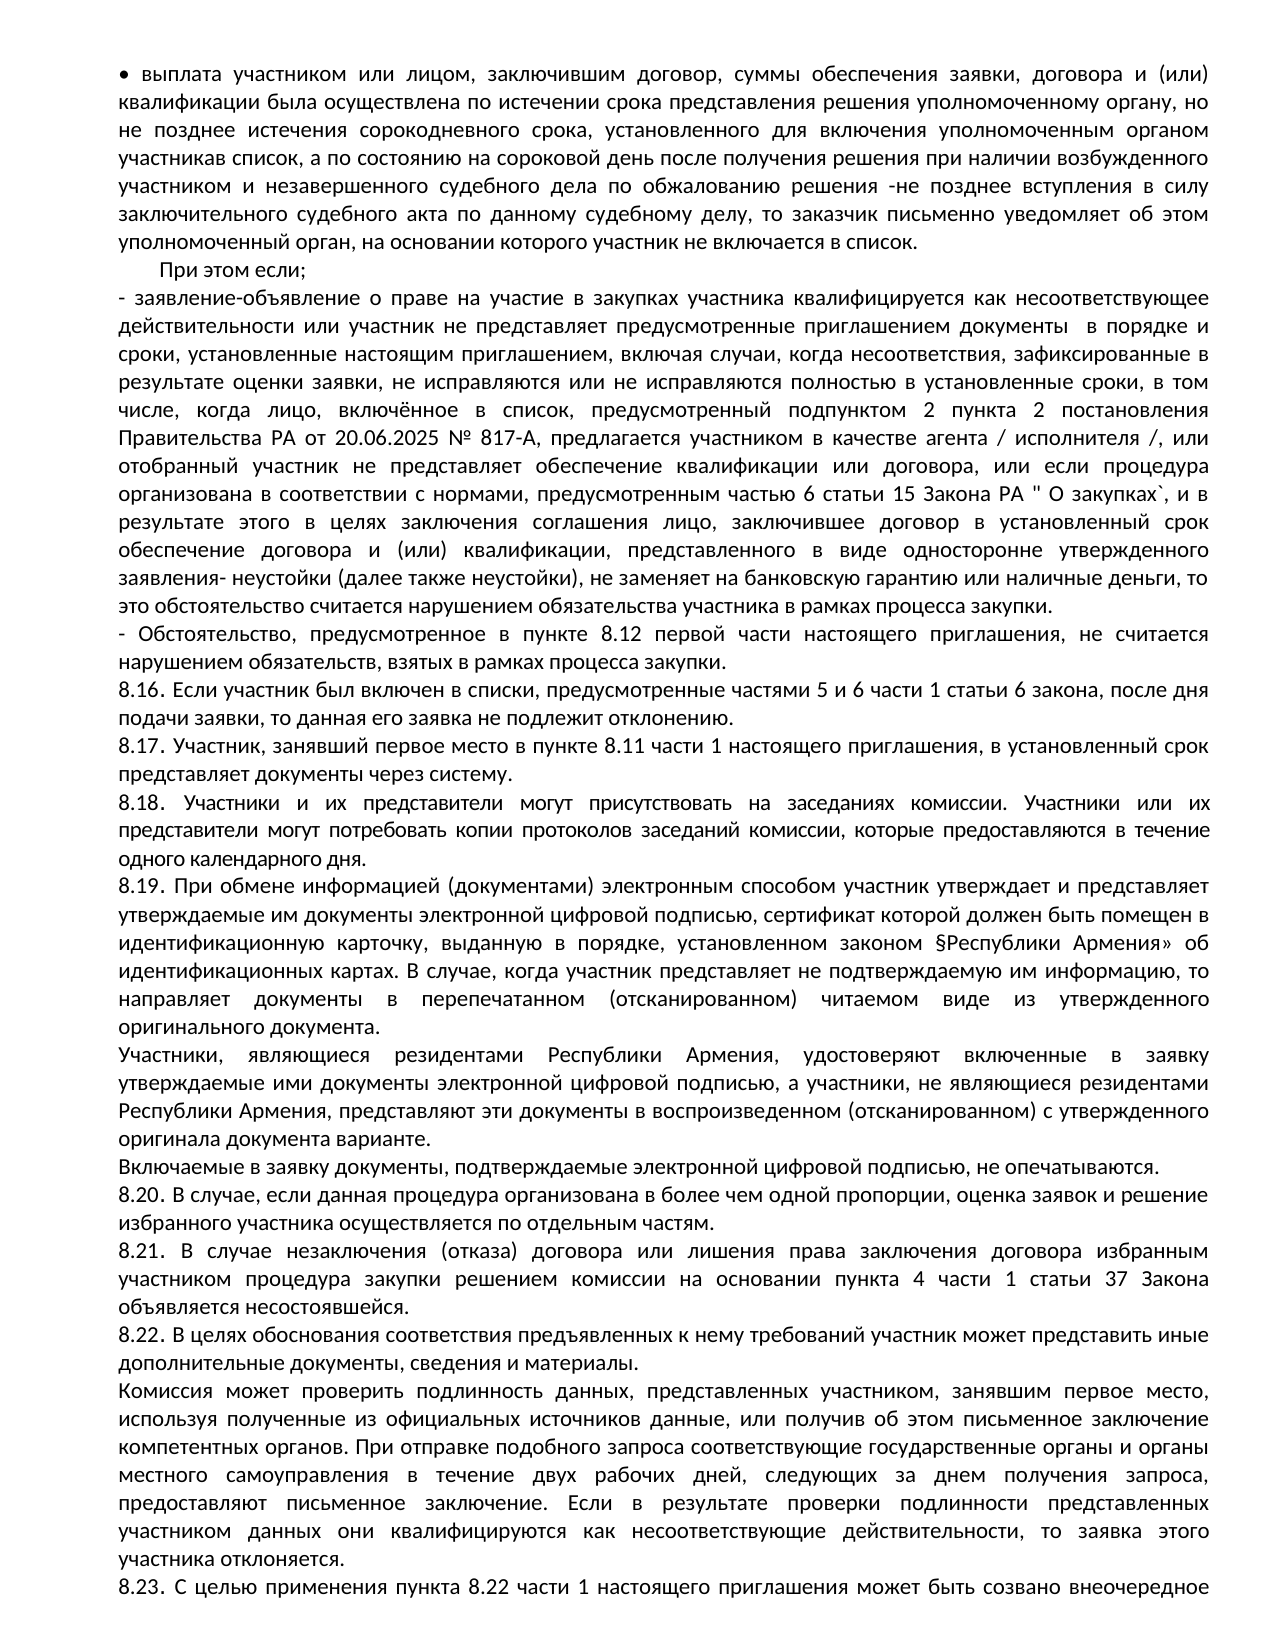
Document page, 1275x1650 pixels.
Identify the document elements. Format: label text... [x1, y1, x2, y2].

text 8.19․ При обмене информацией (документами) электронным способом участник утверждает и представляет утверждаемые им документы электронной цифровой подписью, сертификат которой должен быть помещен в идентификационную карточку, выданную в порядке, установленном законом §Республики Армения» об идентификационных картах. В случае, когда участник представляет не подтверждаемую им информацию, то направляет документы в перепечатанном (отсканированном) читаемом виде из утвержденного оригинального документа. [118, 872, 1211, 1040]
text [118, 1572, 1211, 1600]
text 8.22․ В целях обоснования соответствия предъявленных к нему требований участник может представить иные дополнительные документы, сведения и материалы. [118, 1320, 1211, 1376]
text Включаемые в заявку документы, подтверждаемые электронной цифровой подписью, не опечатываются. [118, 1152, 1211, 1180]
text Комиссия может проверить подлинность данных, представленных участником, занявшим первое место, используя полученные из официальных источников данные, или получив об этом письменное заключение компетентных органов. При отправке подобного запроса соответствующие государственные органы и органы местного самоуправления в течение двух рабочих дней, следующих за днем получения запроса, предоставляют письменное заключение. Если в результате проверки подлинности представленных участником данных они квалифицируются как несоответствующие действительности, то заявка этого участника отклоняется. [118, 1376, 1211, 1572]
text - Обстоятельство, предусмотренное в пункте 8.12 первой части настоящего приглашения, не считается нарушением обязательств, взятых в рамках процесса закупки. [118, 619, 1211, 676]
text При этом если; [118, 255, 1211, 283]
text 8.20․ В случае, если данная процедура организована в более чем одной пропорции, оценка заявок и решение избранного участника осуществляется по отдельным частям. [118, 1180, 1211, 1236]
text • выплата участником или лицом, заключившим договор, суммы обеспечения заявки, договора и (или) квалификации была осуществлена по истечении срока представления решения уполномоченному органу, но не позднее истечения сорокодневного срока, установленного для включения уполномоченным органом участникав список, а по состоянию на сороковой день после получения решения при наличии возбужденного участником и незавершенного судебного дела по обжалованию решения -не позднее вступления в силу заключительного судебного акта по данному судебному делу, то заказчик письменно уведомляет об этом уполномоченный орган, на основании которого участник не включается в список. [118, 59, 1211, 255]
text 8.18․ Участники и их представители могут присутствовать на заседаниях комиссии. Участники или их представители могут потребовать копии протоколов заседаний комиссии, которые предоставляются в течение одного календарного дня. [118, 788, 1211, 872]
text Участники, являющиеся резидентами Республики Армения, удостоверяют включенные в заявку утверждаемые ими документы электронной цифровой подписью, а участники, не являющиеся резидентами Республики Армения, представляют эти документы в воспроизведенном (отсканированном) с утвержденного оригинала документа варианте. [118, 1040, 1211, 1152]
text 8.21․ В случае незаключения (отказа) договора или лишения права заключения договора избранным участником процедура закупки решением комиссии на основании пункта 4 части 1 статьи 37 Закона объявляется несостоявшейся. [118, 1236, 1211, 1320]
text - заявление-объявление о праве на участие в закупках участника квалифицируется как несоответствующее действительности или участник не представляет предусмотренные приглашением документы в порядке и сроки, установленные настоящим приглашением, включая случаи, когда несоответствия, зафиксированные в результате оценки заявки, не исправляются или не исправляются полностью в установленные сроки, в том числе, когда лицо, включённое в список, предусмотренный подпунктом 2 пункта 2 постановления Правительства РА от 20.06.2025 № 817-А, предлагается участником в качестве агента / исполнителя /, или отобранный участник не представляет обеспечение квалификации или договора, или если процедура организована в соответствии с нормами, предусмотренным частью 6 статьи 15 Закона РА " О закупках`, и в результате этого в целях заключения соглашения лицо, заключившее договор в установленный срок обеспечение договора и (или) квалификации, представленного в виде односторонне утвержденного заявления- неустойки (далее также неустойки), не заменяет на банковскую гарантию или наличные деньги, то это обстоятельство считается нарушением обязательства участника в рамках процесса закупки. [118, 283, 1211, 619]
text 8.17․ Участник, занявший первое место в пункте 8.11 части 1 настоящего приглашения, в установленный срок представляет документы через систему. [118, 732, 1211, 788]
text 8.16․ Если участник был включен в списки, предусмотренные частями 5 и 6 части 1 статьи 6 закона, после дня подачи заявки, то данная его заявка не подлежит отклонению. [118, 676, 1211, 732]
